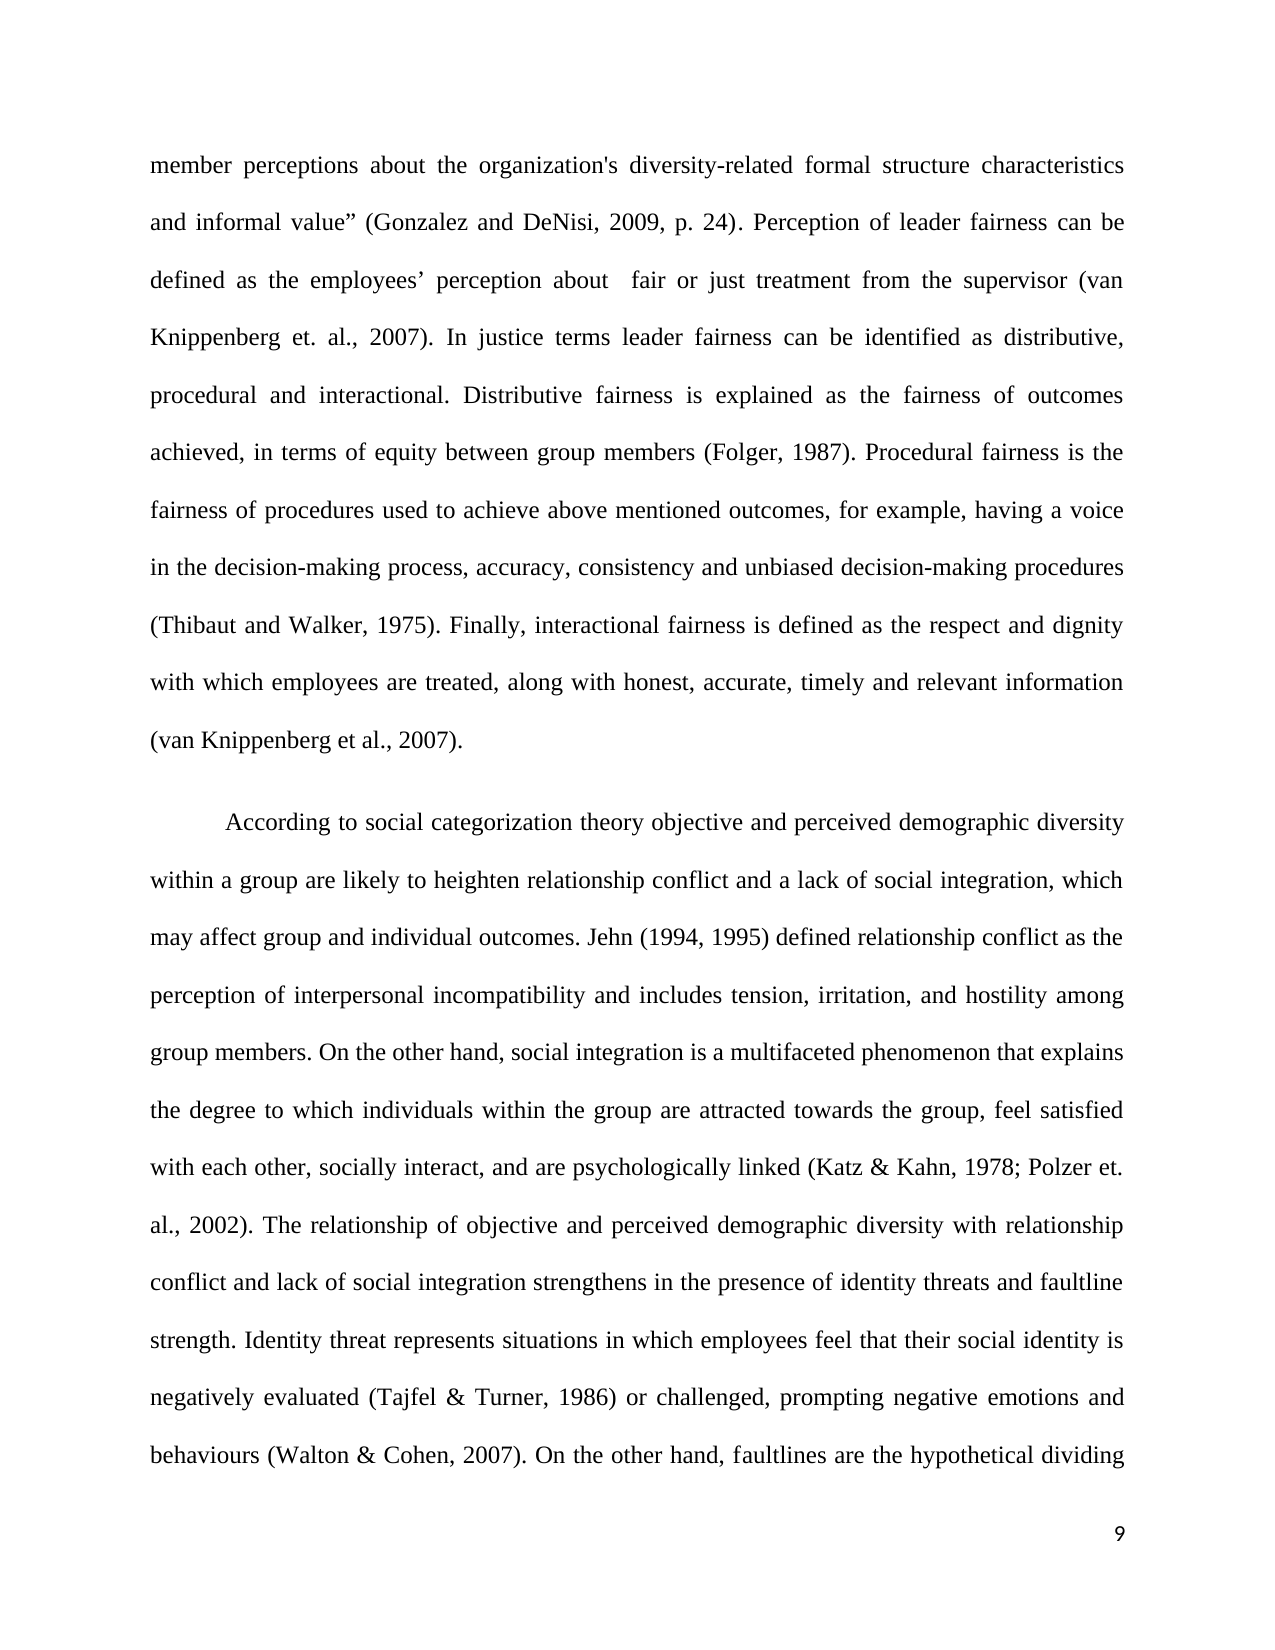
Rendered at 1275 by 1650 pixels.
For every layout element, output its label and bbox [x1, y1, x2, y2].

text [150, 150, 1125, 754]
text [150, 807, 1125, 1469]
